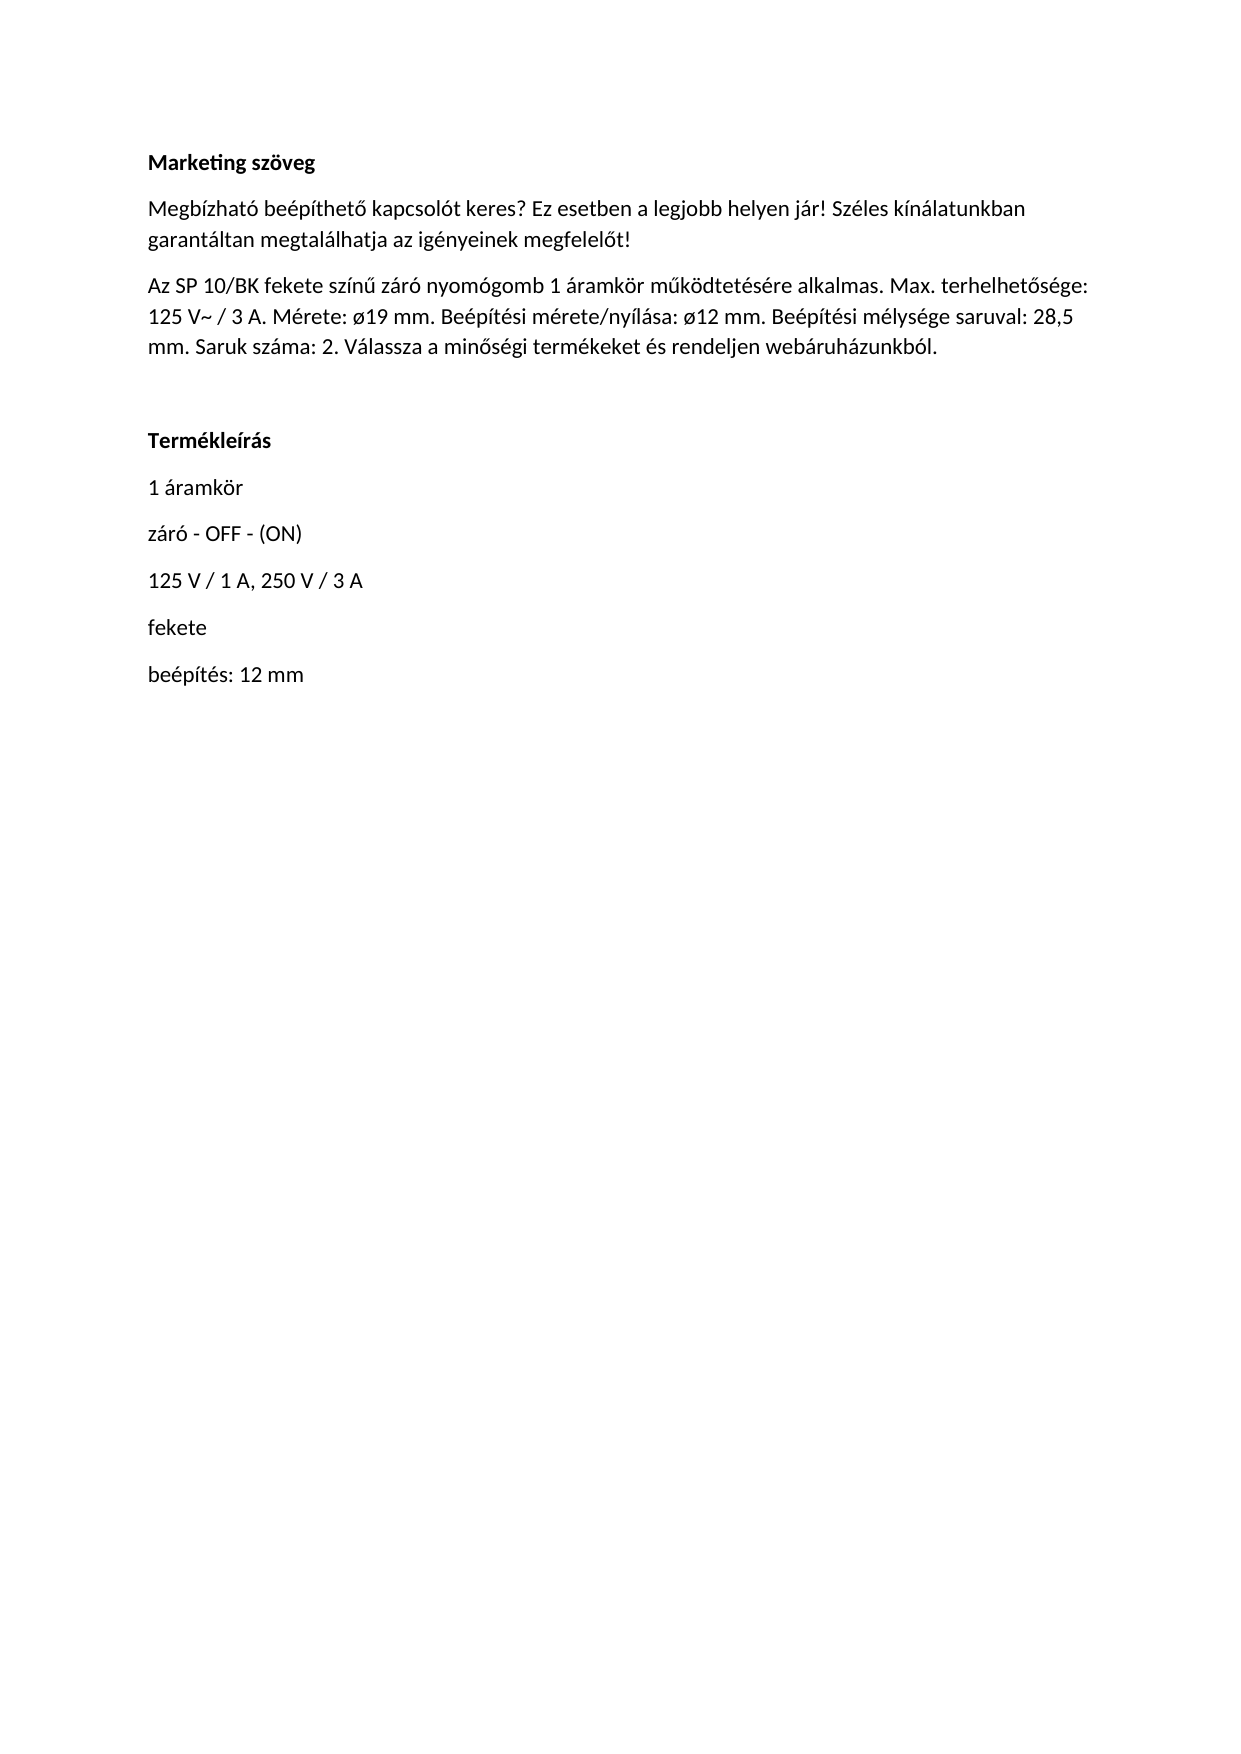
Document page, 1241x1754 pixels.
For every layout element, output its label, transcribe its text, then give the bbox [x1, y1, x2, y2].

text 1 áramkör [148, 473, 1093, 501]
text 125 V / 1 A, 250 V / 3 A [148, 566, 1093, 594]
text Termékleírás [148, 426, 1093, 454]
text beépítés: 12 mm [148, 660, 1093, 688]
text záró - OFF - (ON) [148, 519, 1093, 547]
text Az SP 10/BK fekete színű záró nyomógomb 1 áramkör működtetésére alkalmas. Max. terhelhetősége: 125 V~ / 3 A. Mérete: ø19 mm. Beépítési mérete/nyílása: ø12 mm. Beépítési mélysége saruval: 28,5 mm. Saruk száma: 2. Válassza a minőségi termékeket és rendeljen webáruházunkból. [148, 272, 1093, 360]
text Megbízható beépíthető kapcsolót keres? Ez esetben a legjobb helyen jár! Széles kínálatunkban garantáltan megtalálhatja az igényeinek megfelelőt! [148, 194, 1093, 253]
text fekete [148, 613, 1093, 641]
text Marketing szöveg [148, 148, 1093, 176]
